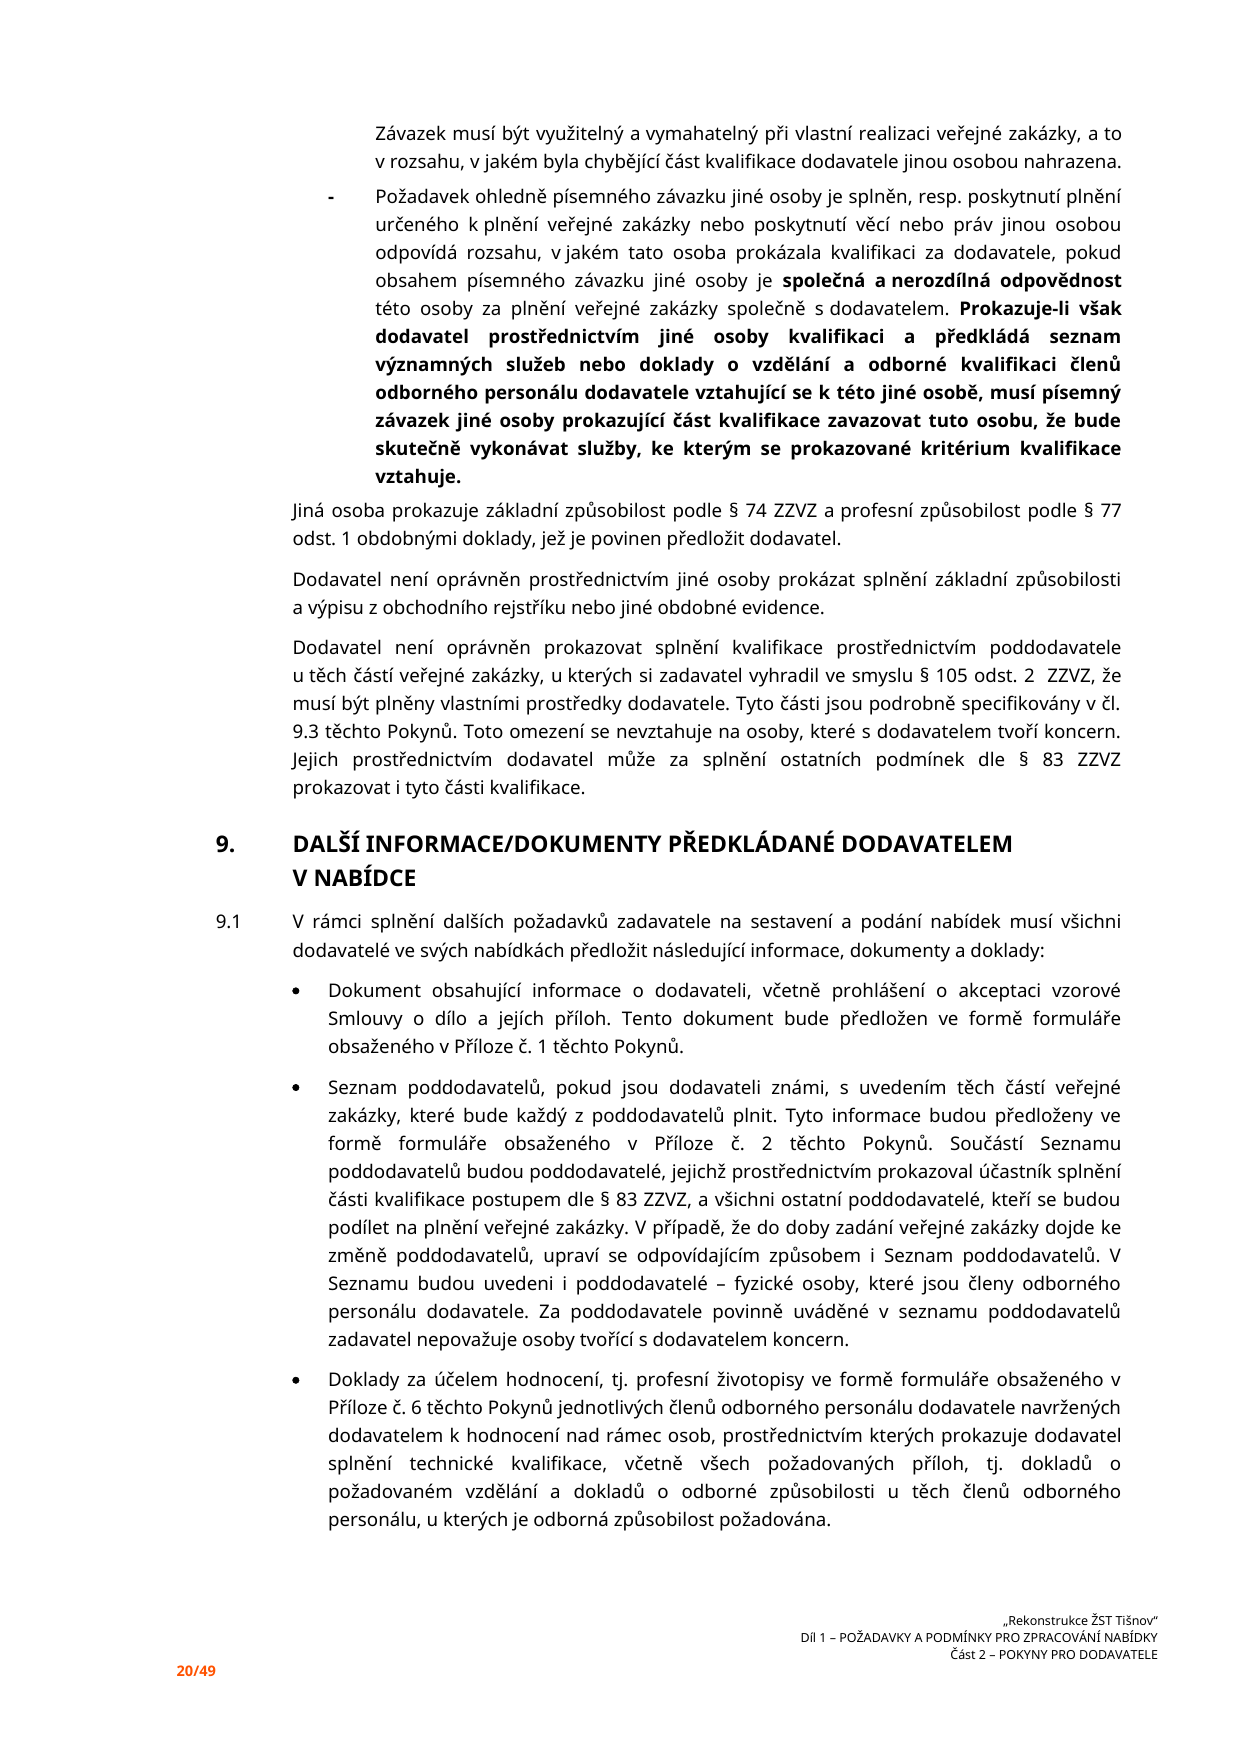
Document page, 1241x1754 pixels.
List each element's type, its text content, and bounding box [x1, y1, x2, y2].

text DALŠÍ INFORMACE/DOKUMENTY PŘEDKLÁDANÉ DODAVATELEM v NABÍDCE [216, 828, 1122, 893]
text Jiná osoba prokazuje základní způsobilost podle § 74 ZZVZ a profesní způsobilost podle § 77 odst. 1 obdobnými doklady, jež je povinen předložit dodavatel. [292, 497, 1122, 551]
text Seznam poddodavatelů, pokud jsou dodavateli známi, s uvedením těch částí veřejné zakázky, které bude každý z poddodavatelů plnit. Tyto informace budou předloženy ve formě formuláře obsaženého v Příloze č. 2 těchto Pokynů. Součástí Seznamu poddodavatelů budou poddodavatelé, jejichž prostřednictvím prokazoval účastník splnění části kvalifikace postupem dle § 83 ZZVZ, a všichni ostatní poddodavatelé, kteří se budou podílet na plnění veřejné zakázky. V případě, že do doby zadání veřejné zakázky dojde ke změně poddodavatelů, upraví se odpovídajícím způsobem i Seznam poddodavatelů. V Seznamu budou uvedeni i poddodavatelé – fyzické osoby, které jsou členy odborného personálu dodavatele. Za poddodavatele povinně uváděné v seznamu poddodavatelů zadavatel nepovažuje osoby tvořící s dodavatelem koncern. [292, 1074, 1122, 1352]
text Požadavek ohledně písemného závazku jiné osoby je splněn, resp. poskytnutí plnění určeného k plnění veřejné zakázky nebo poskytnutí věcí nebo práv jinou osobou odpovídá rozsahu, v jakém tato osoba prokázala kvalifikaci za dodavatele, pokud obsahem písemného závazku jiné osoby je společná a nerozdílná odpovědnost této osoby za plnění veřejné zakázky společně s dodavatelem. Prokazuje-li však dodavatel prostřednictvím jiné osoby kvalifikaci a předkládá seznam významných služeb nebo doklady o vzdělání a odborné kvalifikaci členů odborného personálu dodavatele vztahující se k této jiné osobě, musí písemný závazek jiné osoby prokazující část kvalifikace zavazovat tuto osobu, že bude skutečně vykonávat služby, ke kterým se prokazované kritérium kvalifikace vztahuje. [328, 183, 1122, 489]
text Doklady za účelem hodnocení, tj. profesní životopisy ve formě formuláře obsaženého v Příloze č. 6 těchto Pokynů jednotlivých členů odborného personálu dodavatele navržených dodavatelem k hodnocení nad rámec osob, prostřednictvím kterých prokazuje dodavatel splnění technické kvalifikace, včetně všech požadovaných příloh, tj. dokladů o požadovaném vzdělání a dokladů o odborné způsobilosti u těch členů odborného personálu, u kterých je odborná způsobilost požadována. [292, 1367, 1122, 1532]
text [328, 121, 1122, 174]
text Dodavatel není oprávněn prostřednictvím jiné osoby prokázat splnění základní způsobilosti a výpisu z obchodního rejstříku nebo jiné obdobné evidence. [292, 566, 1122, 619]
text Dodavatel není oprávněn prokazovat splnění kvalifikace prostřednictvím poddodavatele u těch částí veřejné zakázky, u kterých si zadavatel vyhradil ve smyslu § 105 odst. 2 ZZVZ, že musí být plněny vlastními prostředky dodavatele. Tyto části jsou podrobně specifikovány v čl. 9.3 těchto Pokynů. Toto omezení se nevztahuje na osoby, které s dodavatelem tvoří koncern. Jejich prostřednictvím dodavatel může za splnění ostatních podmínek dle § 83 ZZVZ prokazovat i tyto části kvalifikace. [292, 634, 1122, 800]
text V rámci splnění dalších požadavků zadavatele na sestavení a podání nabídek musí všichni dodavatelé ve svých nabídkách předložit následující informace, dokumenty a doklady: [216, 909, 1122, 962]
text Dokument obsahující informace o dodavateli, včetně prohlášení o akceptaci vzorové Smlouvy o dílo a jejích příloh. Tento dokument bude předložen ve formě formuláře obsaženého v Příloze č. 1 těchto Pokynů. [292, 977, 1122, 1059]
